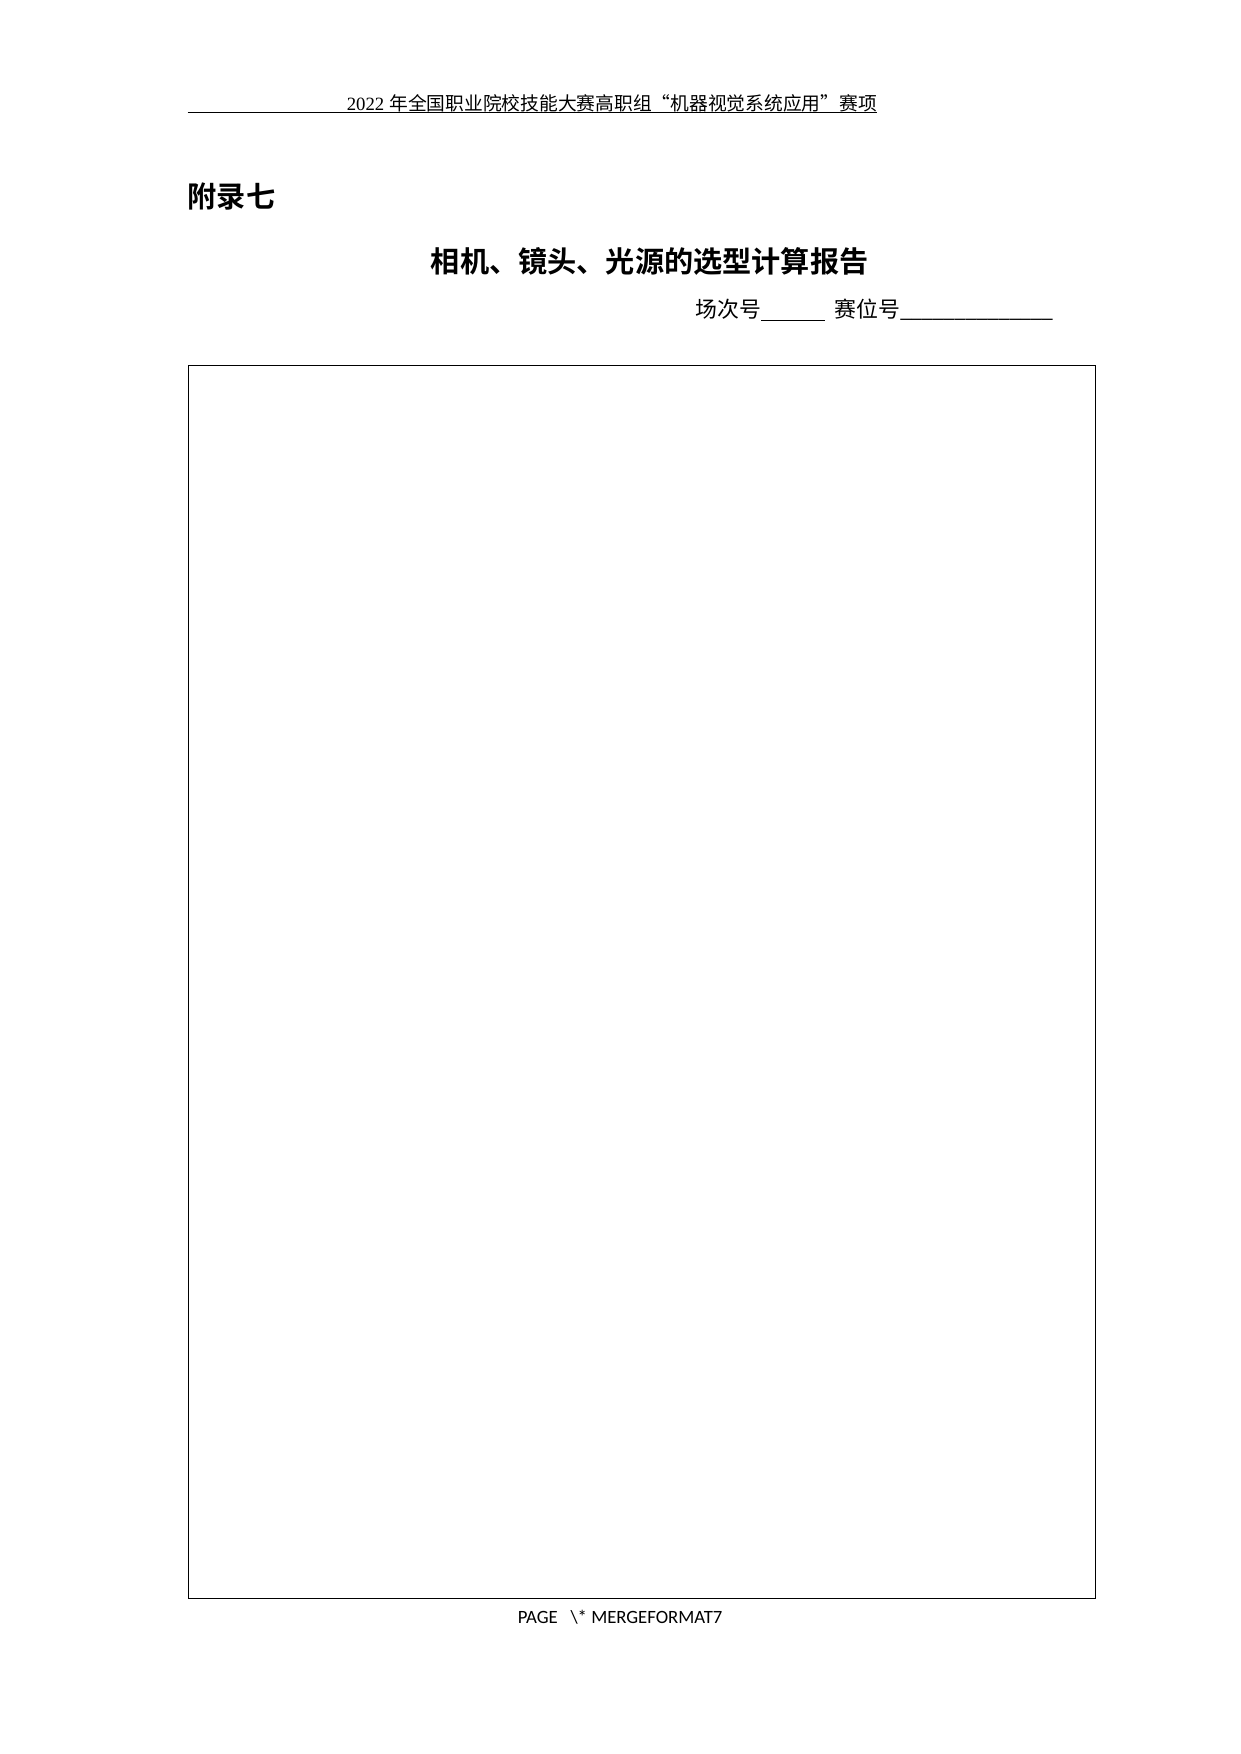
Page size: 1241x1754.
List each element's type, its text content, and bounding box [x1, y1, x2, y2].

text 相机、镜头、光源的选型计算报告 [187, 227, 1053, 292]
text 场次号 赛位号______________ [187, 292, 1053, 324]
text 附录七 [187, 162, 1053, 227]
